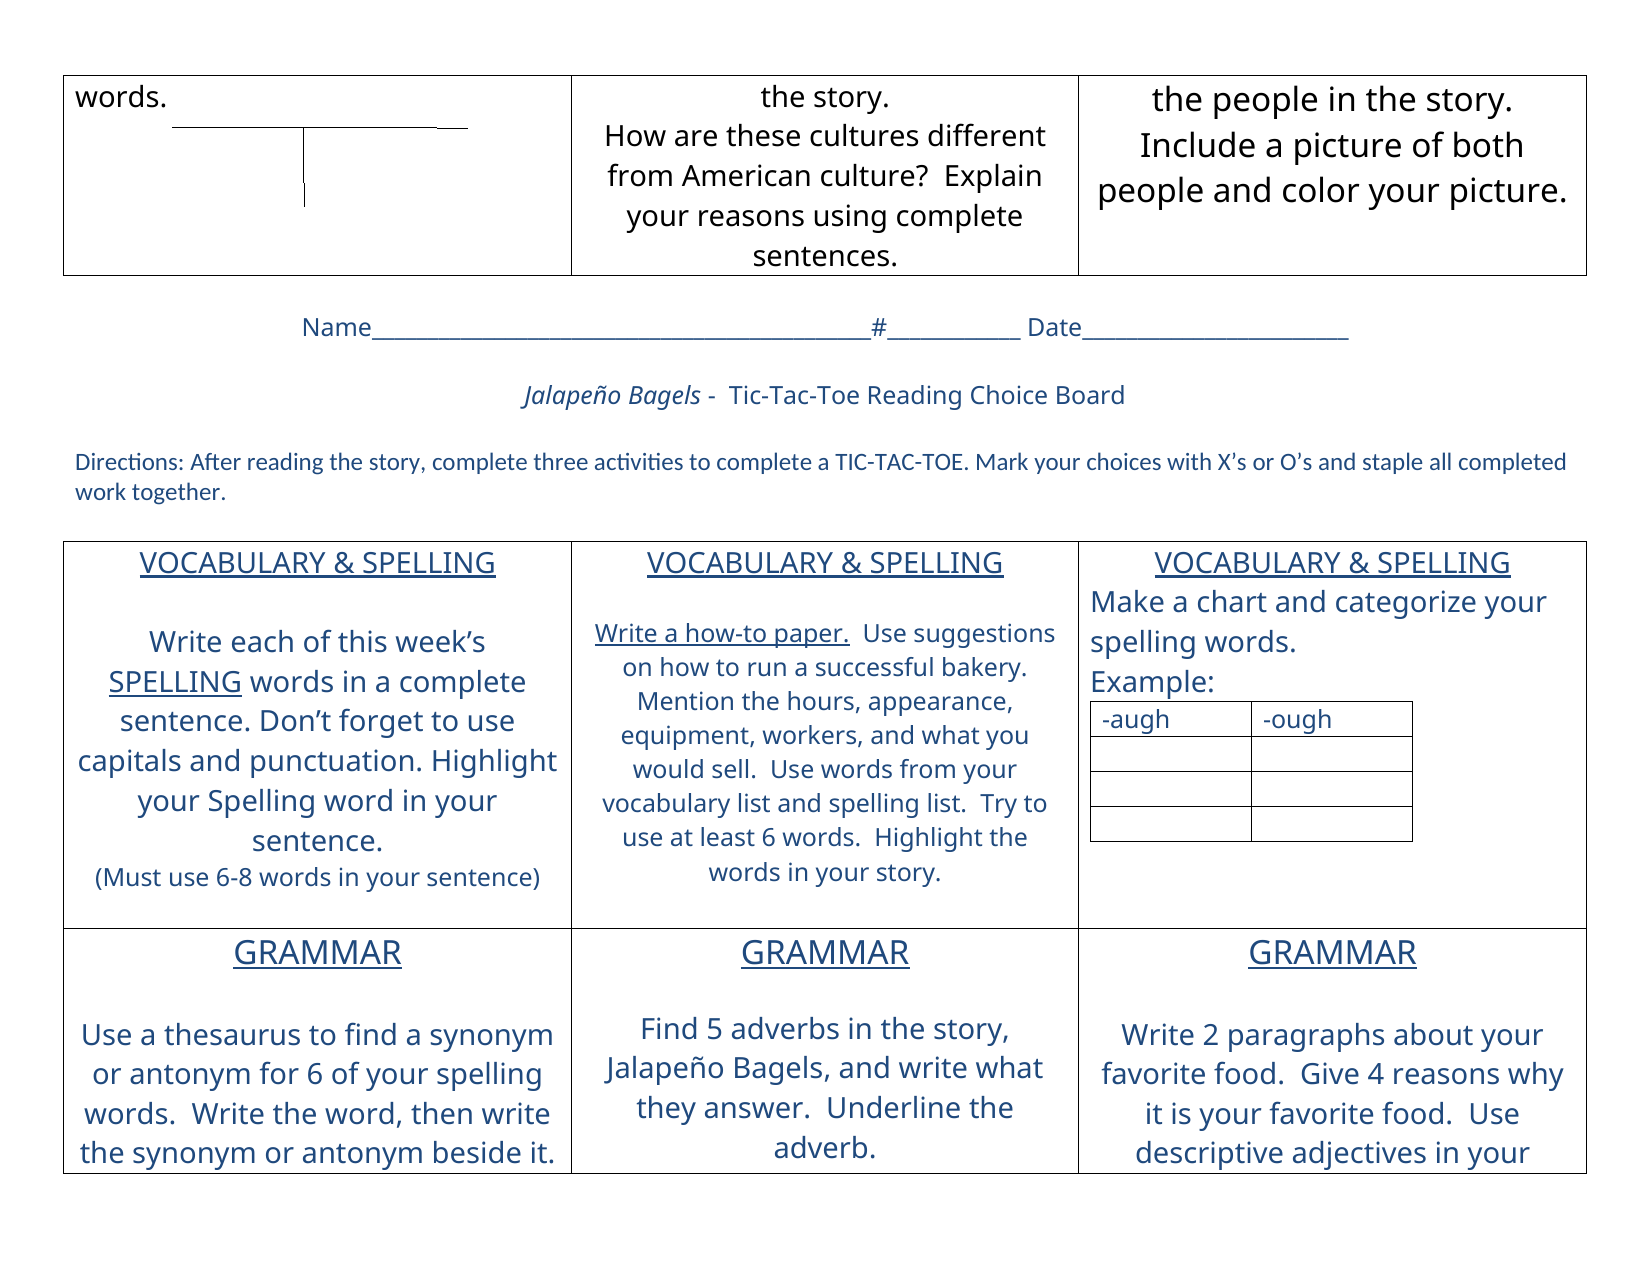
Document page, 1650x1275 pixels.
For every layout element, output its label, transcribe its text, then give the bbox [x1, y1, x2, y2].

text Name_____________________________________________#____________ Date________________________ [75, 309, 1575, 344]
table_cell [64, 929, 571, 1172]
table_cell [1079, 929, 1586, 1172]
table_header VOCABULARY & SPELLING Write each of this week’s SPELLING words in a complete sentence. Don’t forget to use capitals and punctuation. Highlight your Spelling word in your sentence. (Must use 6-8 words in your sentence) [64, 542, 571, 928]
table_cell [64, 76, 571, 274]
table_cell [1079, 76, 1586, 274]
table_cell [572, 929, 1078, 1172]
table_header VOCABULARY & SPELLING Write a how-to paper. Use suggestions on how to run a successful bakery. Mention the hours, appearance, equipment, workers, and what you would sell. Use words from your vocabulary list and spelling list. Try to use at least 6 words. Highlight the words in your story. [572, 542, 1078, 928]
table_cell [572, 76, 1078, 274]
text Jalapeño Bagels - Tic-Tac-Toe Reading Choice Board [75, 378, 1575, 412]
text Directions: After reading the story, complete three activities to complete a TIC-TAC-TOE. Mark your choices with X’s or O’s and staple all completed work together. [75, 446, 1575, 507]
table_header VOCABULARY & SPELLING Make a chart and categorize your spelling words. Example: [1079, 542, 1586, 928]
